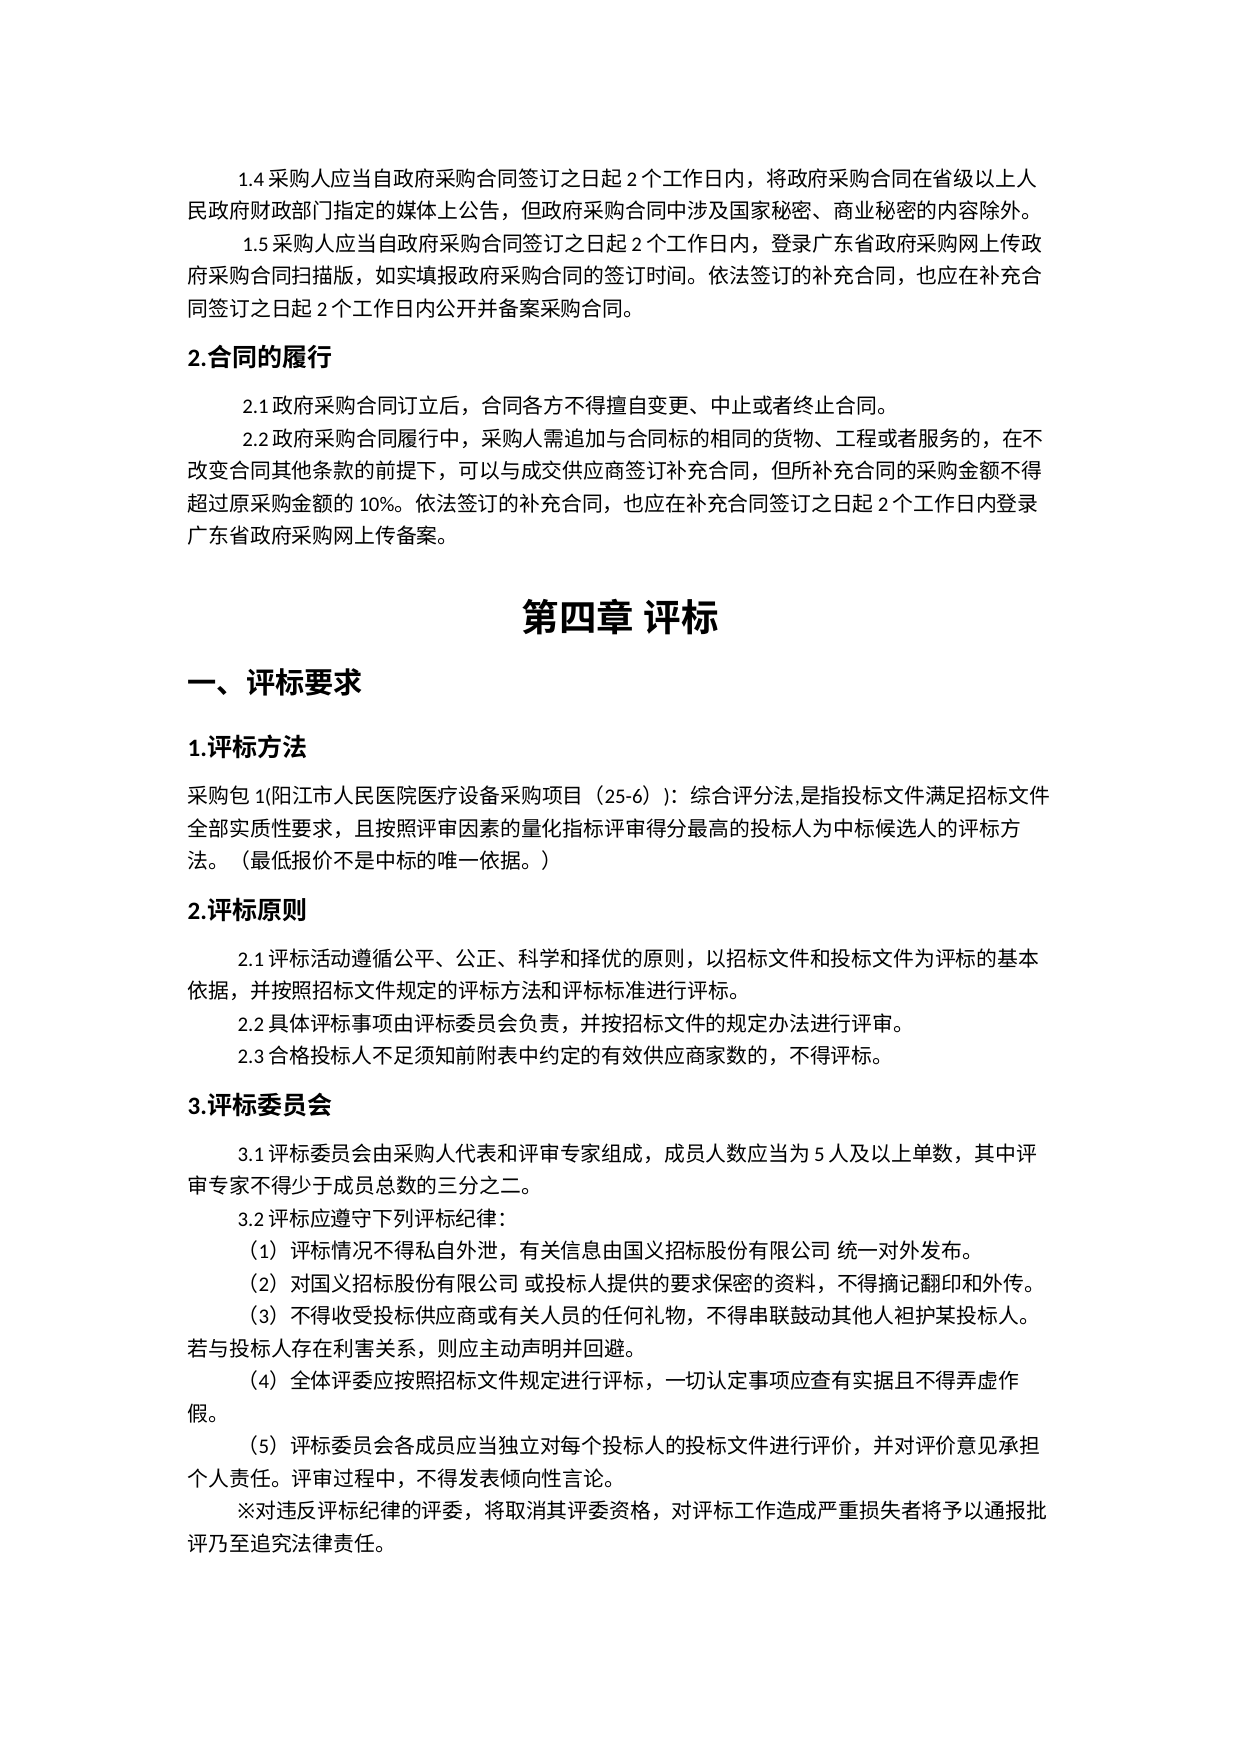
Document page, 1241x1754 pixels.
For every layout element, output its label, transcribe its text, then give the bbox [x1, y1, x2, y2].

text 2.3合格投标人不足须知前附表中约定的有效供应商家数的，不得评标。 [187, 1039, 1053, 1072]
text 3.评标委员会 [187, 1072, 1053, 1137]
text 3.1评标委员会由采购人代表和评审专家组成，成员人数应当为5人及以上单数，其中评审专家不得少于成员总数的三分之二。 [187, 1137, 1053, 1202]
text 一、评标要求 [187, 649, 1053, 714]
text （3）不得收受投标供应商或有关人员的任何礼物，不得串联鼓动其他人袒护某投标人。若与投标人存在利害关系，则应主动声明并回避。 [187, 1299, 1053, 1364]
text 第四章 评标 [187, 584, 1053, 649]
text 1.评标方法 [187, 714, 1053, 779]
text 1.5采购人应当自政府采购合同签订之日起2个工作日内，登录广东省政府采购网上传政府采购合同扫描版，如实填报政府采购合同的签订时间。依法签订的补充合同，也应在补充合同签订之日起2个工作日内公开并备案采购合同。 [187, 227, 1053, 324]
text 2.2政府采购合同履行中，采购人需追加与合同标的相同的货物、工程或者服务的，在不改变合同其他条款的前提下，可以与成交供应商签订补充合同，但所补充合同的采购金额不得超过原采购金额的10%。依法签订的补充合同，也应在补充合同签订之日起2个工作日内登录广东省政府采购网上传备案。 [187, 422, 1053, 552]
text （4）全体评委应按照招标文件规定进行评标，一切认定事项应查有实据且不得弄虚作假。 [187, 1364, 1053, 1429]
text 采购包1(阳江市人民医院医疗设备采购项目（25-6）)：综合评分法,是指投标文件满足招标文件全部实质性要求，且按照评审因素的量化指标评审得分最高的投标人为中标候选人的评标方法。（最低报价不是中标的唯一依据。） [187, 779, 1053, 877]
text （1）评标情况不得私自外泄，有关信息由国义招标股份有限公司 统一对外发布。 [187, 1234, 1053, 1267]
text 1.4采购人应当自政府采购合同签订之日起2个工作日内，将政府采购合同在省级以上人民政府财政部门指定的媒体上公告，但政府采购合同中涉及国家秘密、商业秘密的内容除外。 [187, 162, 1053, 227]
text 2.合同的履行 [187, 324, 1053, 389]
text （2）对国义招标股份有限公司 或投标人提供的要求保密的资料，不得摘记翻印和外传。 [187, 1267, 1053, 1299]
text 2.1评标活动遵循公平、公正、科学和择优的原则，以招标文件和投标文件为评标的基本依据，并按照招标文件规定的评标方法和评标标准进行评标。 [187, 942, 1053, 1007]
text （5）评标委员会各成员应当独立对每个投标人的投标文件进行评价，并对评价意见承担个人责任。评审过程中，不得发表倾向性言论。 [187, 1429, 1053, 1494]
text 2.评标原则 [187, 877, 1053, 942]
text 2.1政府采购合同订立后，合同各方不得擅自变更、中止或者终止合同。 [187, 389, 1053, 422]
text ※对违反评标纪律的评委，将取消其评委资格，对评标工作造成严重损失者将予以通报批评乃至追究法律责任。 [187, 1494, 1053, 1559]
text 2.2具体评标事项由评标委员会负责，并按招标文件的规定办法进行评审。 [187, 1007, 1053, 1039]
text 3.2评标应遵守下列评标纪律： [187, 1202, 1053, 1234]
